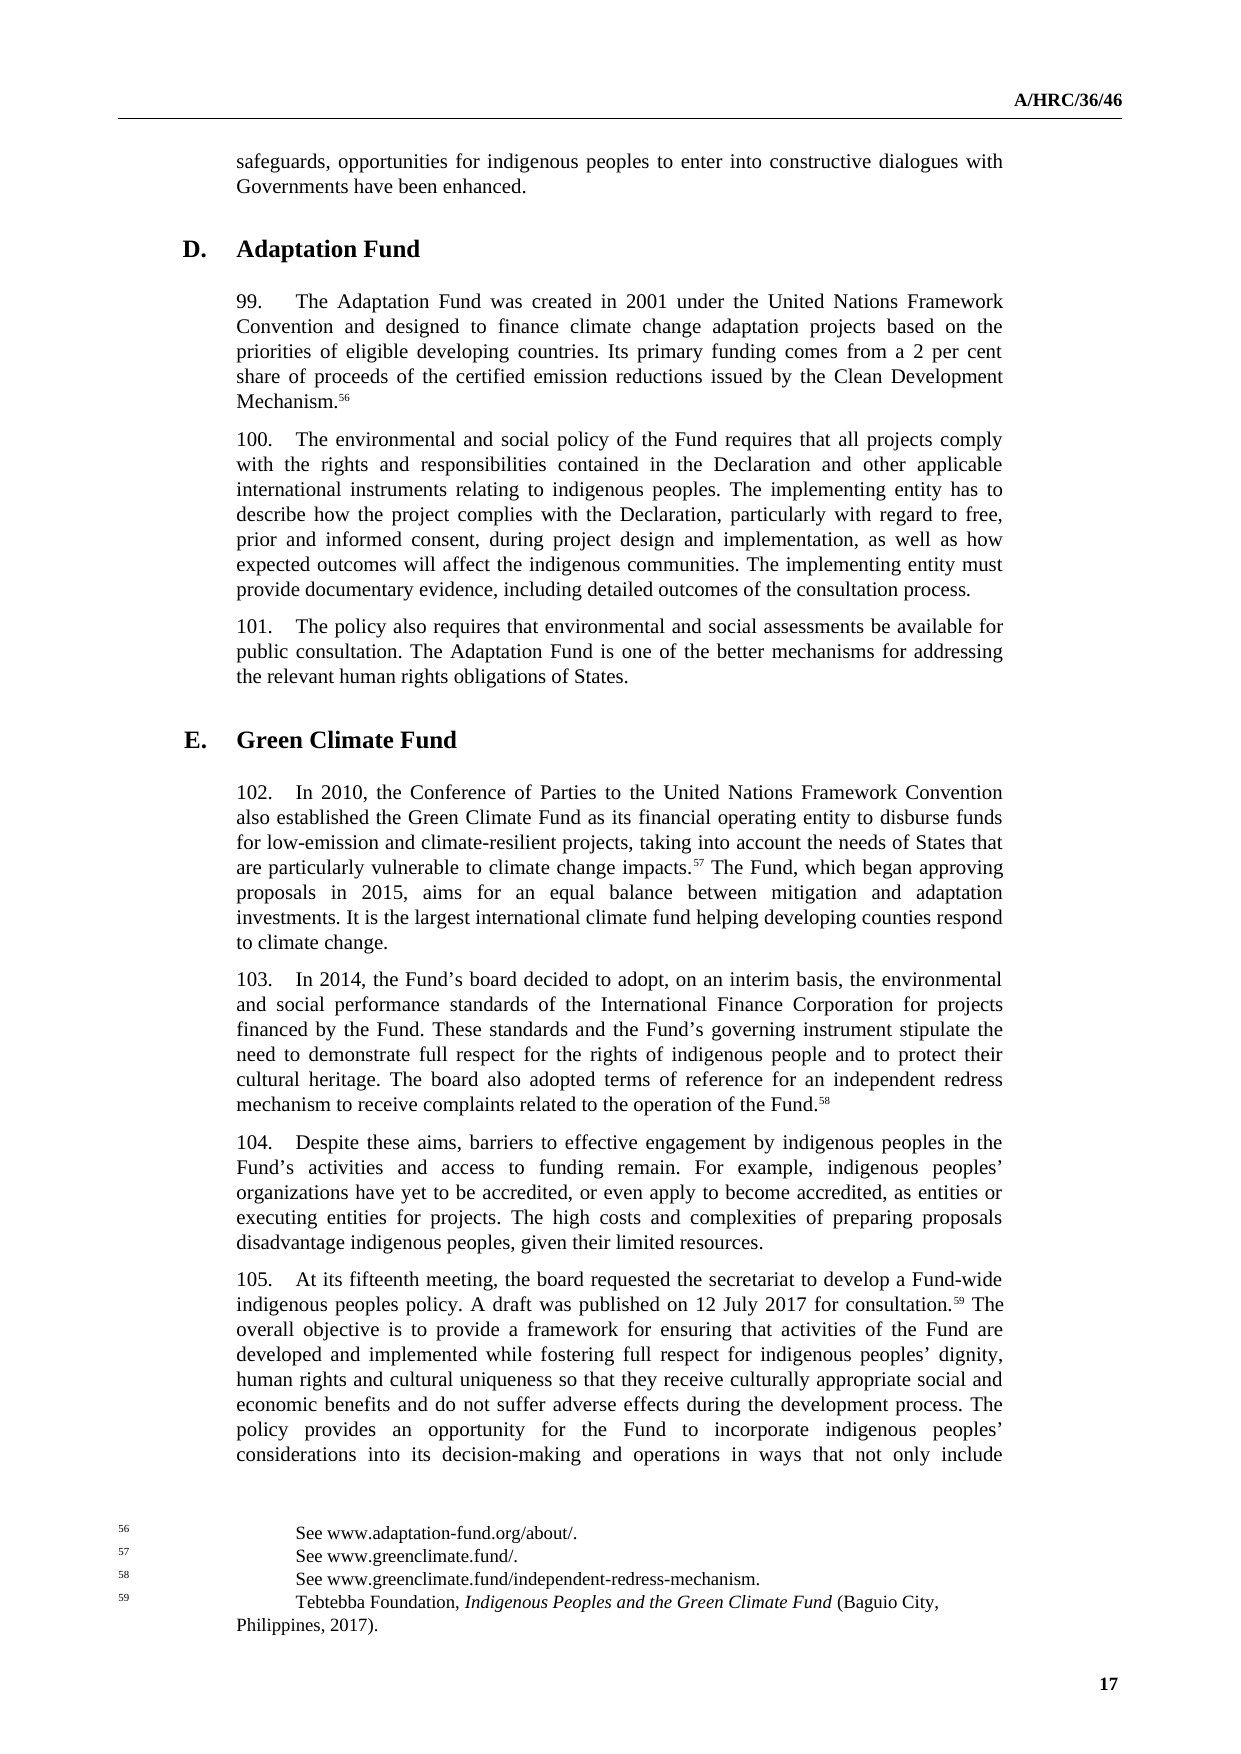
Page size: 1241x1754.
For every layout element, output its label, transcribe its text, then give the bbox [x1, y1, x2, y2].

text D. Adaptation Fund [118, 235, 1004, 263]
text 100. The environmental and social policy of the Fund requires that all projects comply with the rights and responsibilities contained in the Declaration and other applicable international instruments relating to indigenous peoples. The implementing entity has to describe how the project complies with the Declaration, particularly with regard to free, prior and informed consent, during project design and implementation, as well as how expected outcomes will affect the indigenous communities. The implementing entity must provide documentary evidence, including detailed outcomes of the consultation process. [236, 426, 1004, 601]
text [236, 1266, 1004, 1466]
text E. Green Climate Fund [118, 726, 1004, 754]
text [236, 148, 1004, 198]
text 103. In 2014, the Fund’s board decided to adopt, on an interim basis, the environmental and social performance standards of the International Finance Corporation for projects financed by the Fund. These standards and the Fund’s governing instrument stipulate the need to demonstrate full respect for the rights of indigenous people and to protect their cultural heritage. The board also adopted terms of reference for an independent redress mechanism to receive complaints related to the operation of the Fund. [236, 966, 1004, 1116]
text 102. In 2010, the Conference of Parties to the United Nations Framework Convention also established the Green Climate Fund as its financial operating entity to disburse funds for low-emission and climate-resilient projects, taking into account the needs of States that are particularly vulnerable to climate change impacts. The Fund, which began approving proposals in 2015, aims for an equal balance between mitigation and adaptation investments. It is the largest international climate fund helping developing counties respond to climate change. [236, 779, 1004, 954]
text 99. The Adaptation Fund was created in 2001 under the United Nations Framework Convention and designed to finance climate change adaptation projects based on the priorities of eligible developing countries. Its primary funding comes from a 2 per cent share of proceeds of the certified emission reductions issued by the Clean Development Mechanism. [236, 288, 1004, 413]
text 101. The policy also requires that environmental and social assessments be available for public consultation. The Adaptation Fund is one of the better mechanisms for addressing the relevant human rights obligations of States. [236, 613, 1004, 688]
text 104. Despite these aims, barriers to effective engagement by indigenous peoples in the Fund’s activities and access to funding remain. For example, indigenous peoples’ organizations have yet to be accredited, or even apply to become accredited, as entities or executing entities for projects. The high costs and complexities of preparing proposals disadvantage indigenous peoples, given their limited resources. [236, 1129, 1004, 1254]
